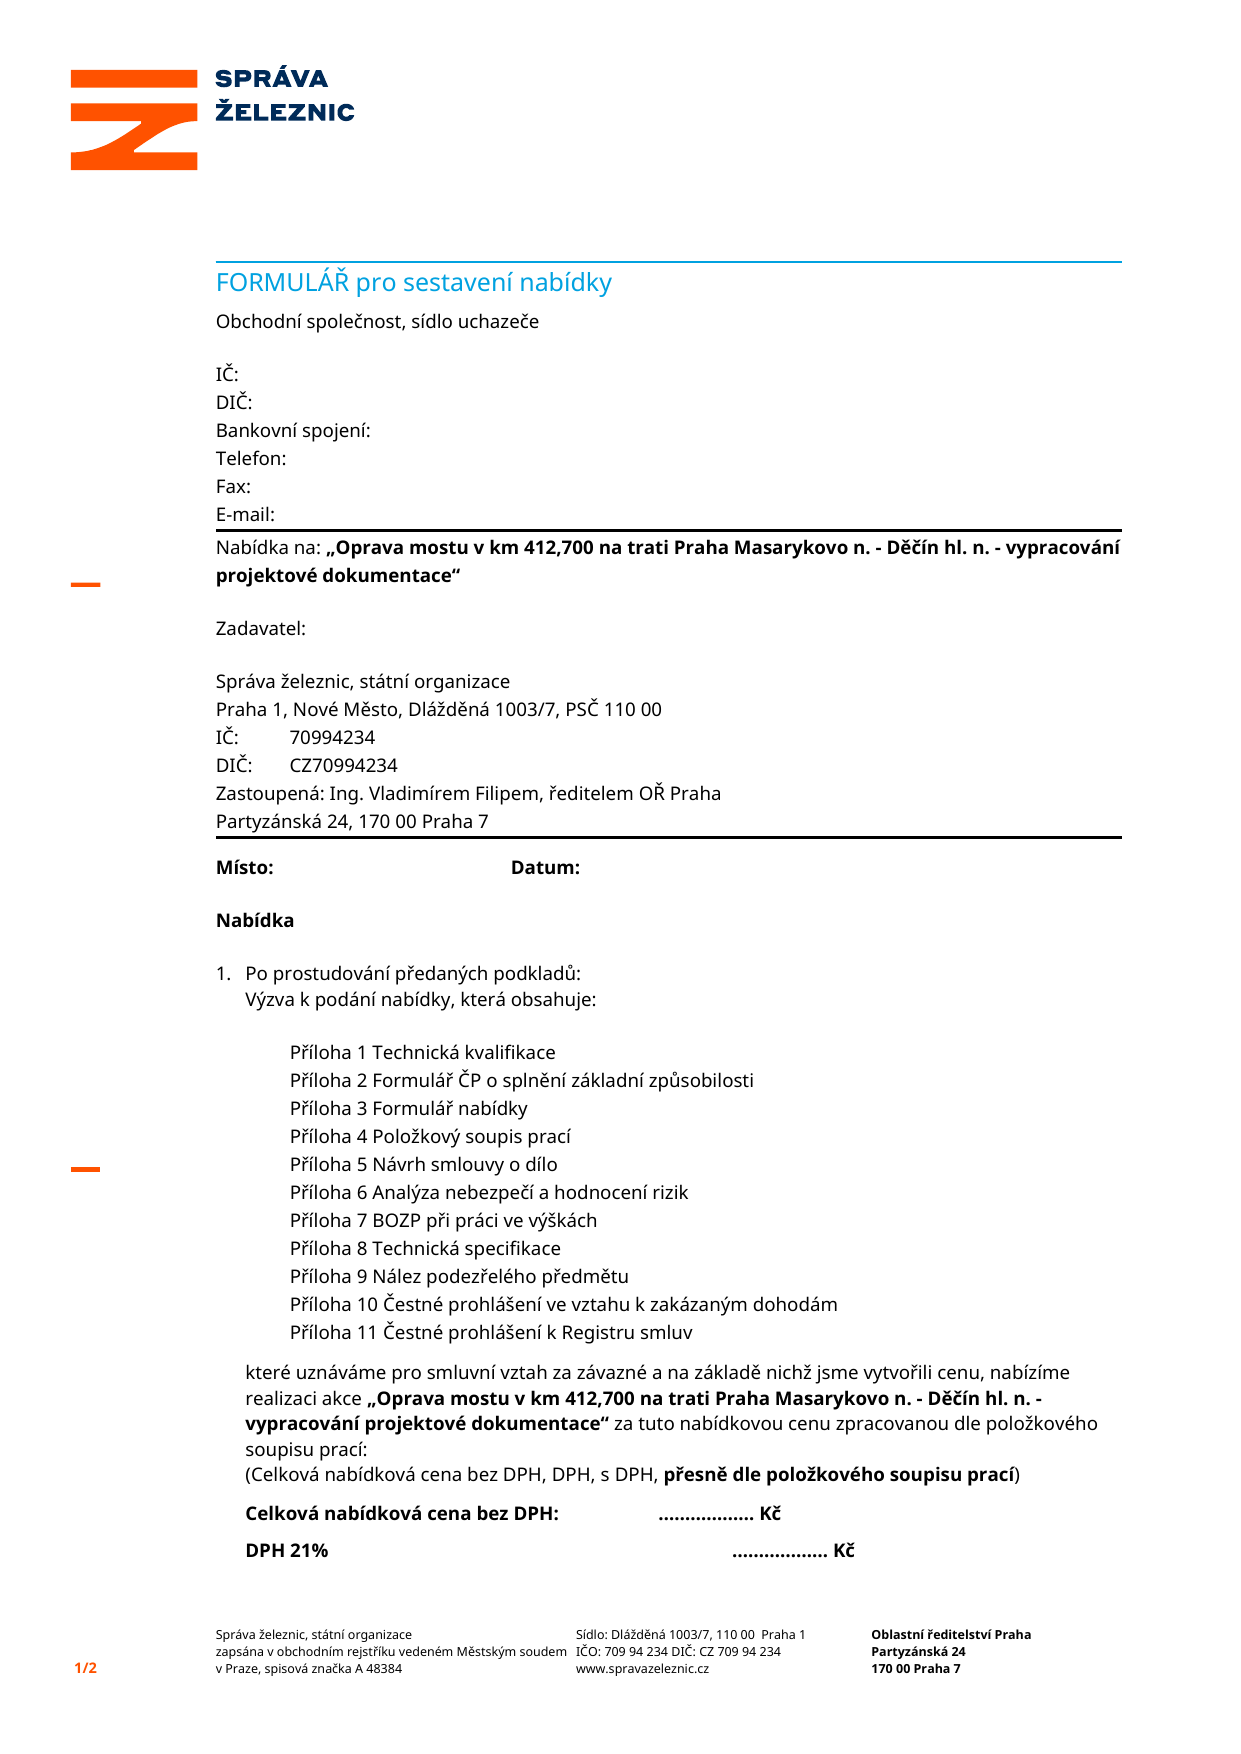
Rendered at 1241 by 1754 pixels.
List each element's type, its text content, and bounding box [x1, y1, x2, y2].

text které uznáváme pro smluvní vztah za závazné a na základě nichž jsme vytvořili cenu, nabízíme realizaci akce „Oprava mostu v km 412,700 na trati Praha Masarykovo n. - Děčín hl. n. - vypracování projektové dokumentace“ za tuto nabídkovou cenu zpracovanou dle položkového soupisu prací: [245, 1360, 1122, 1462]
text Příloha 5 Návrh smlouvy o dílo [216, 1151, 1122, 1177]
text Příloha 2 Formulář ČP o splnění základní způsobilosti [216, 1067, 1122, 1092]
text IČ: 70994234 [216, 724, 1122, 750]
text Nabídka [216, 907, 1122, 933]
text Výzva k podání nabídky, která obsahuje: [216, 986, 1122, 1011]
subtitle FORMULÁŘ pro sestavení nabídky [216, 263, 1122, 298]
text DIČ: [216, 389, 1122, 415]
text Bankovní spojení: [216, 417, 1122, 443]
text Praha 1, Nové Město, Dlážděná 1003/7, PSČ 110 00 [216, 697, 1122, 722]
text Příloha 8 Technická specifikace [216, 1235, 1122, 1261]
text Příloha 10 Čestné prohlášení ve vztahu k zakázaným dohodám [216, 1291, 1122, 1317]
text Příloha 7 BOZP při práci ve výškách [216, 1207, 1122, 1233]
text DIČ: CZ70994234 [216, 753, 1122, 778]
text Nabídka na: „Oprava mostu v km 412,700 na trati Praha Masarykovo n. - Děčín hl. n. - vypracování projektové dokumentace“ [216, 534, 1122, 588]
text Telefon: [216, 445, 1122, 471]
text Příloha 6 Analýza nebezpečí a hodnocení rizik [216, 1179, 1122, 1204]
text Fax: [216, 473, 1122, 499]
text Partyzánská 24, 170 00 Praha 7 [216, 809, 1122, 836]
text Příloha 9 Nález podezřelého předmětu [216, 1263, 1122, 1289]
text (Celková nabídková cena bez DPH, DPH, s DPH, přesně dle položkového soupisu prací) [245, 1462, 1122, 1487]
list Po prostudování předaných podkladů: [216, 960, 1122, 986]
text DPH 21% ……………… Kč [245, 1538, 1122, 1563]
text Příloha 3 Formulář nabídky [216, 1095, 1122, 1121]
text Příloha 11 Čestné prohlášení k Registru smluv [216, 1319, 1122, 1345]
text Příloha 4 Položkový soupis prací [216, 1123, 1122, 1148]
text Místo: Datum: [216, 854, 1122, 880]
text Zadavatel: [216, 616, 1122, 641]
text IČ: [216, 361, 1122, 387]
text Obchodní společnost, sídlo uchazeče [216, 308, 1122, 334]
text Zastoupená: Ing. Vladimírem Filipem, ředitelem OŘ Praha [216, 781, 1122, 806]
text E-mail: [216, 501, 1122, 529]
text Celková nabídková cena bez DPH: ……………… Kč [245, 1500, 1122, 1525]
text Příloha 1 Technická kvalifikace [216, 1039, 1122, 1064]
text Správa železnic, státní organizace [216, 668, 1122, 694]
